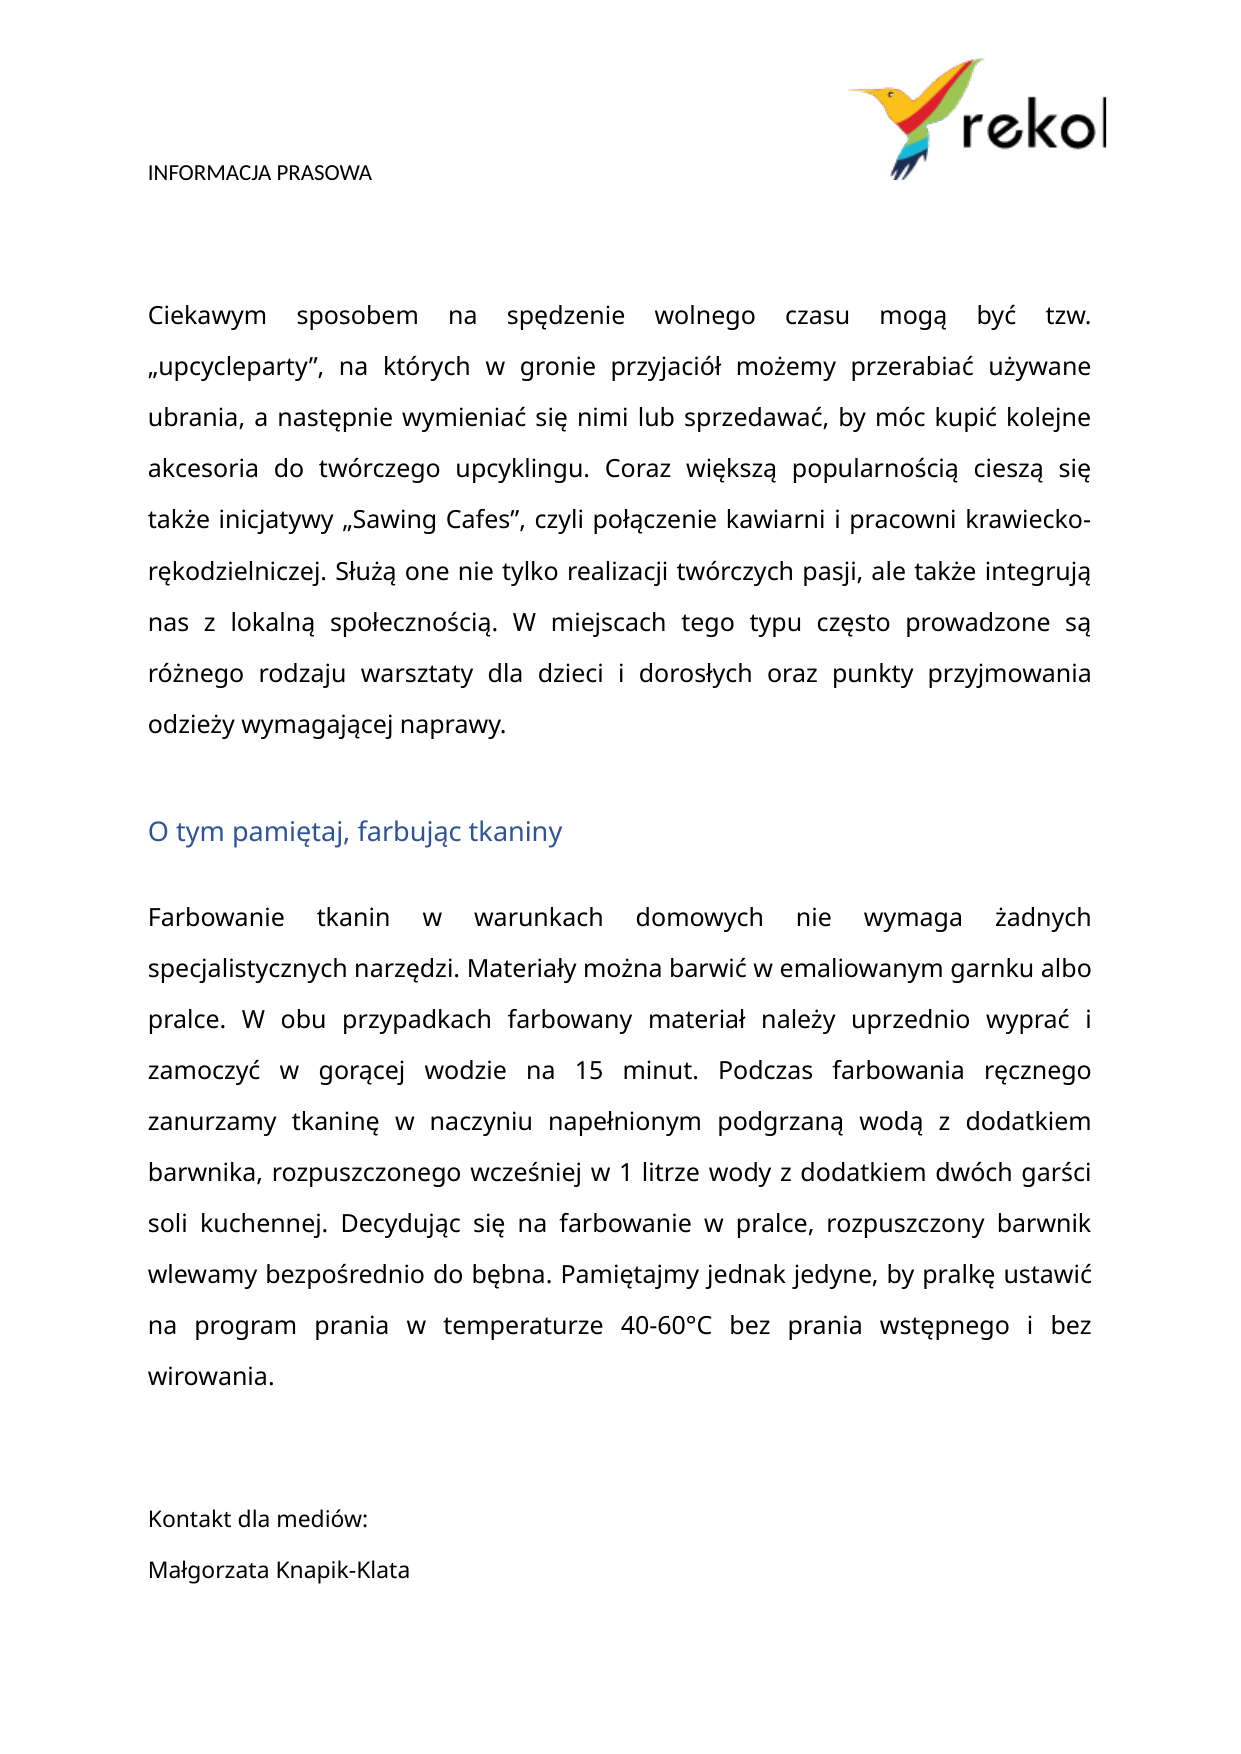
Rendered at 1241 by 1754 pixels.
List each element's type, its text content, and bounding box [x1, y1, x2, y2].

text Kontakt dla mediów: [148, 1503, 1093, 1534]
subtitle O tym pamiętaj, farbując tkaniny [148, 812, 1093, 849]
text Farbowanie tkanin w warunkach domowych nie wymaga żadnych specjalistycznych narzędzi. Materiały można barwić w emaliowanym garnku albo pralce. W obu przypadkach farbowany materiał należy uprzednio wyprać i zamoczyć w gorącej wodzie na 15 minut. Podczas farbowania ręcznego zanurzamy tkaninę w naczyniu napełnionym podgrzaną wodą z dodatkiem barwnika, rozpuszczonego wcześniej w 1 litrze wody z dodatkiem dwóch garści soli kuchennej. Decydując się na farbowanie w pralce, rozpuszczony barwnik wlewamy bezpośrednio do bębna. Pamiętajmy jednak jedyne, by pralkę ustawić na program prania w temperaturze 40-60°C bez prania wstępnego i bez wirowania. [148, 899, 1093, 1393]
text Ciekawym sposobem na spędzenie wolnego czasu mogą być tzw. „upcycleparty”, na których w gronie przyjaciół możemy przerabiać używane ubrania, a następnie wymieniać się nimi lub sprzedawać, by móc kupić kolejne akcesoria do twórczego upcyklingu. Coraz większą popularnością cieszą się także inicjatywy „Sawing Cafes”, czyli połączenie kawiarni i pracowni krawiecko-rękodzielniczej. Służą one nie tylko realizacji twórczych pasji, ale także integrują nas z lokalną społecznością. W miejscach tego typu często prowadzone są różnego rodzaju warsztaty dla dzieci i dorosłych oraz punkty przyjmowania odzieży wymagającej naprawy. [148, 298, 1093, 740]
text Małgorzata Knapik-Klata [148, 1554, 1093, 1585]
picture [845, 58, 1107, 181]
